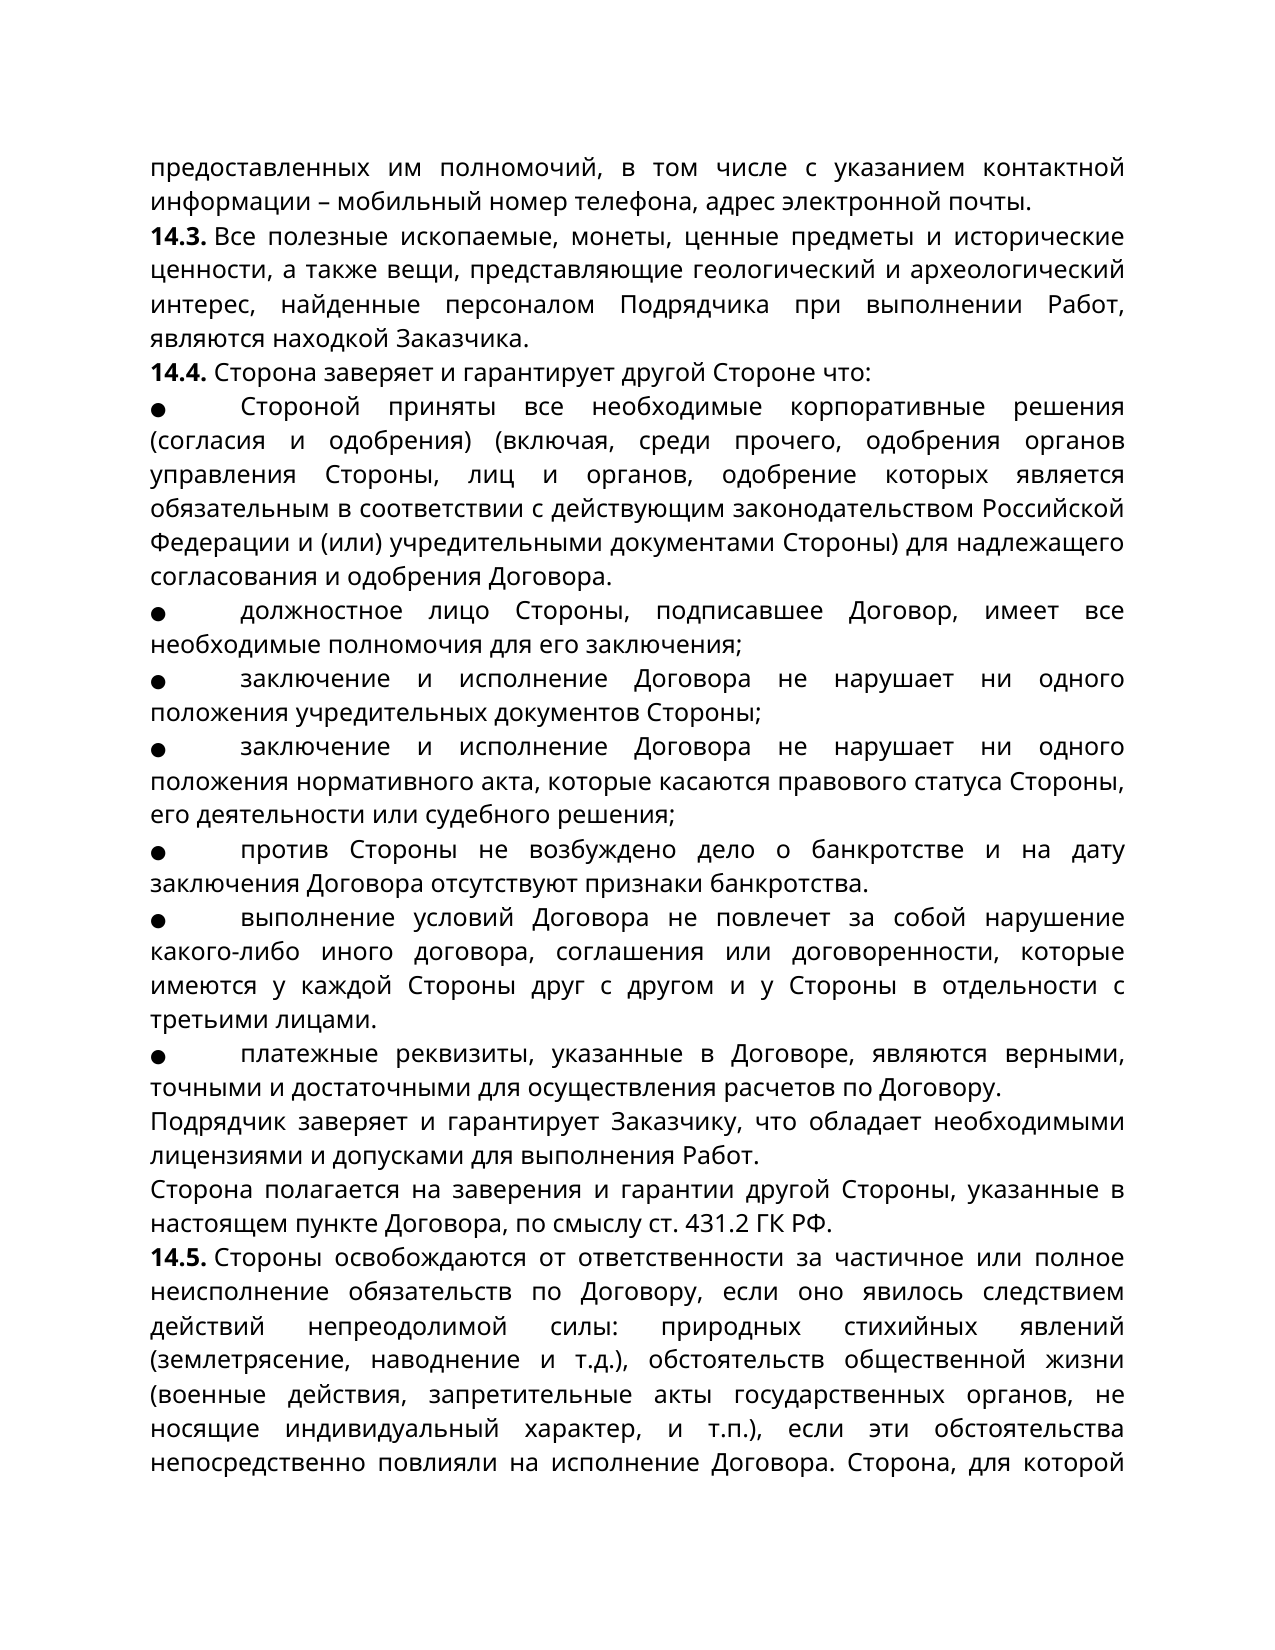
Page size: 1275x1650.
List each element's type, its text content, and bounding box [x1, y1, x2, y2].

text 14.4. ‌Сторона заверяет и гарантирует другой Стороне что: [150, 354, 1125, 388]
text ‌Подрядчик заверяет и гарантирует Заказчику, что обладает необходимыми лицензиями и допусками для выполнения Работ. [150, 1104, 1125, 1172]
text ‌Сторона полагается на заверения и гарантии другой Стороны, указанные в настоящем пункте Договора, по смыслу ст. 431.2 ГК РФ. [150, 1172, 1125, 1240]
list ‌против Стороны не возбуждено дело о банкротстве и на дату заключения Договора отсутствуют признаки банкротства. [150, 831, 1125, 899]
text 14.3. ‌Все полезные ископаемые, монеты, ценные предметы и исторические ценности, а также вещи, представляющие геологический и археологический интерес, найденные персоналом Подрядчика при выполнении Работ, являются находкой Заказчика. [150, 218, 1125, 354]
list ‌заключение и исполнение Договора не нарушает ни одного положения нормативного акта, которые касаются правового статуса Стороны, его деятельности или судебного решения; [150, 729, 1125, 831]
list ‌заключение и исполнение Договора не нарушает ни одного положения учредительных документов Стороны; [150, 661, 1125, 729]
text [150, 1240, 1125, 1478]
list ‌Стороной приняты все необходимые корпоративные решения (согласия и одобрения) (включая, среди прочего, одобрения органов управления Стороны, лиц и органов, одобрение которых является обязательным в соответствии с действующим законодательством Российской Федерации и (или) учредительными документами Стороны) для надлежащего согласования и одобрения Договора. [150, 388, 1125, 593]
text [150, 150, 1125, 218]
list ‌платежные реквизиты, указанные в Договоре, являются верными, точными и достаточными для осуществления расчетов по Договору. [150, 1036, 1125, 1104]
list ‌выполнение условий Договора не повлечет за собой нарушение какого-либо иного договора, соглашения или договоренности, которые имеются у каждой Стороны друг с другом и у Стороны в отдельности с третьими лицами. [150, 899, 1125, 1036]
list ‌должностное лицо Стороны, подписавшее Договор, имеет все необходимые полномочия для его заключения; [150, 593, 1125, 661]
